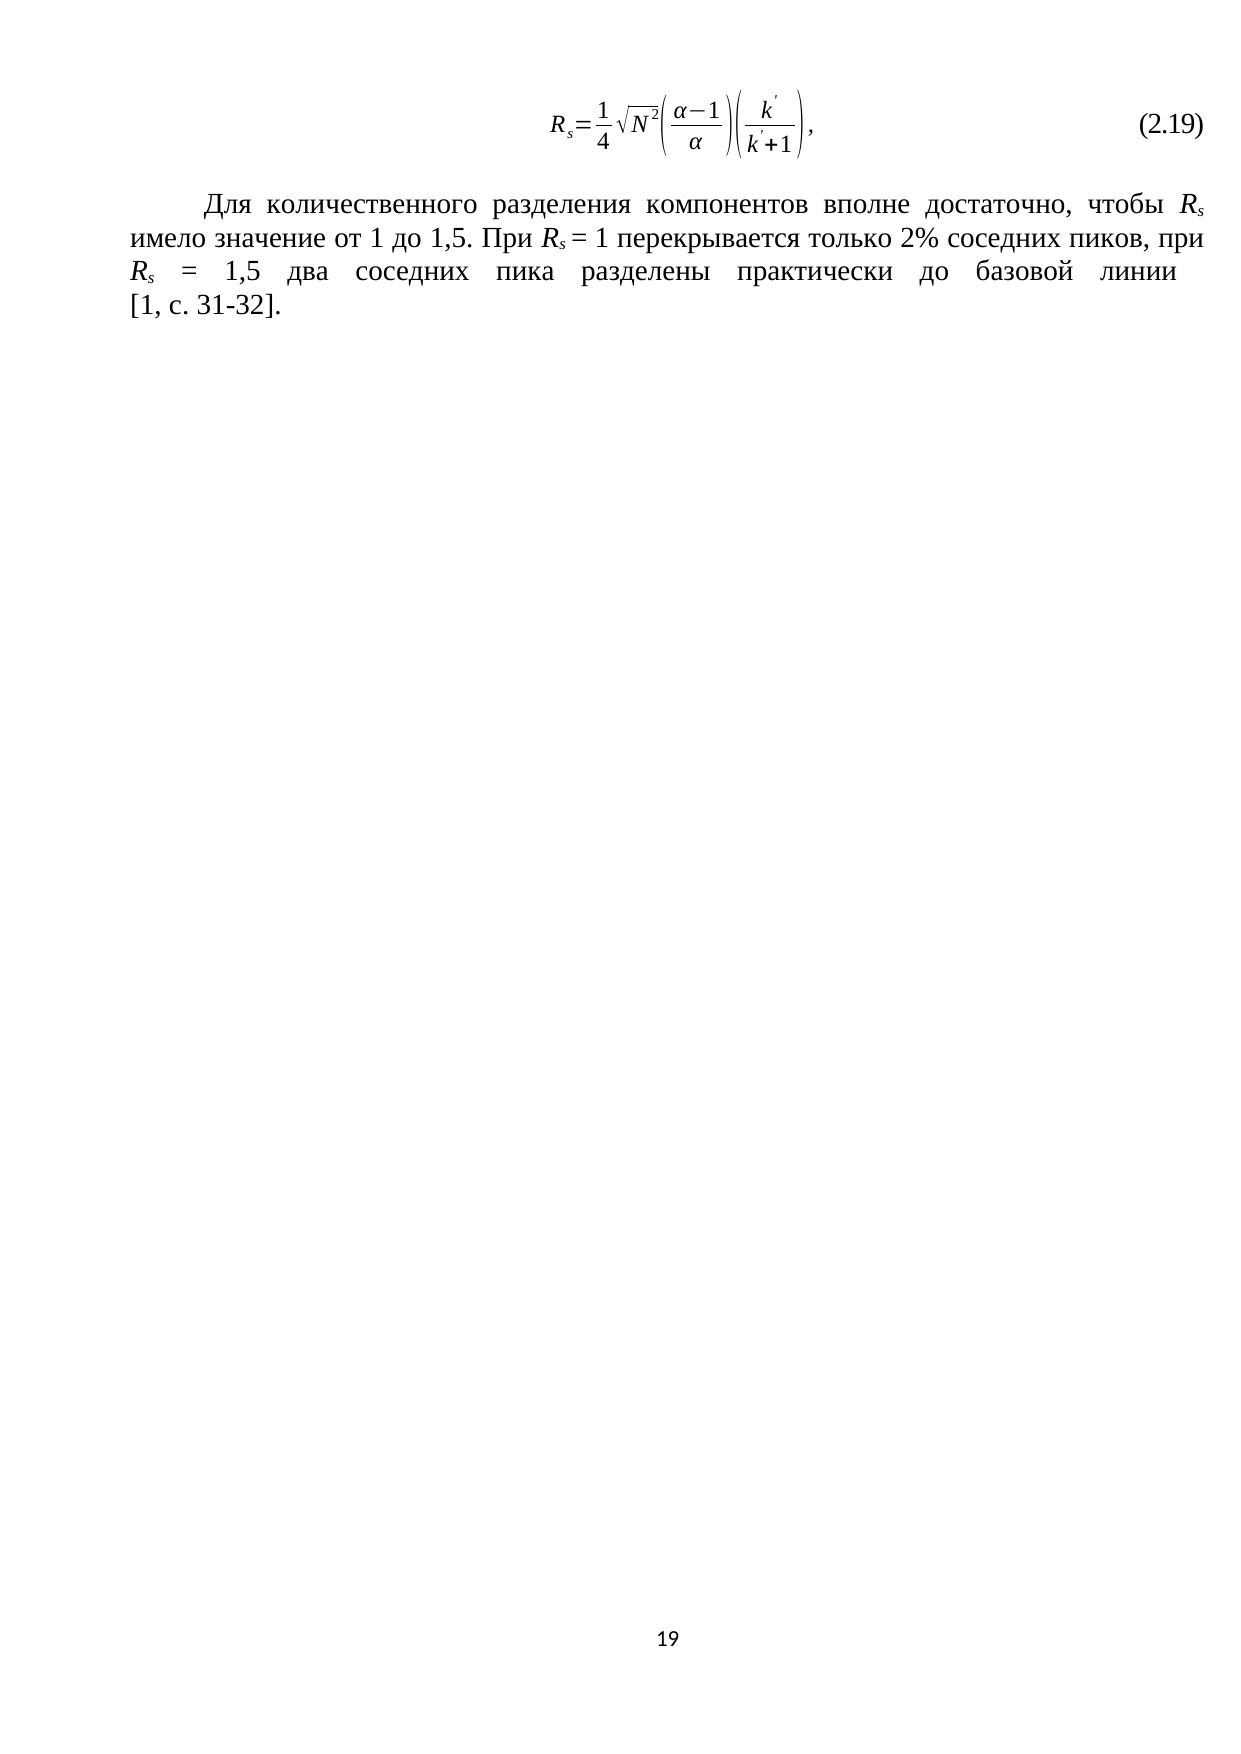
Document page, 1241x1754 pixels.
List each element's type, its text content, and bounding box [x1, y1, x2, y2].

text (2.19) [130, 89, 1205, 161]
text Для количественного разделения компонентов вполне достаточно, чтобы Rs имело значение от 1 до 1,5. При Rs = 1 перекрывается только 2% соседних пиков, при Rs = 1,5 два соседних пика разделены практически до базовой линии [1, с. 31-32]. [130, 186, 1205, 321]
